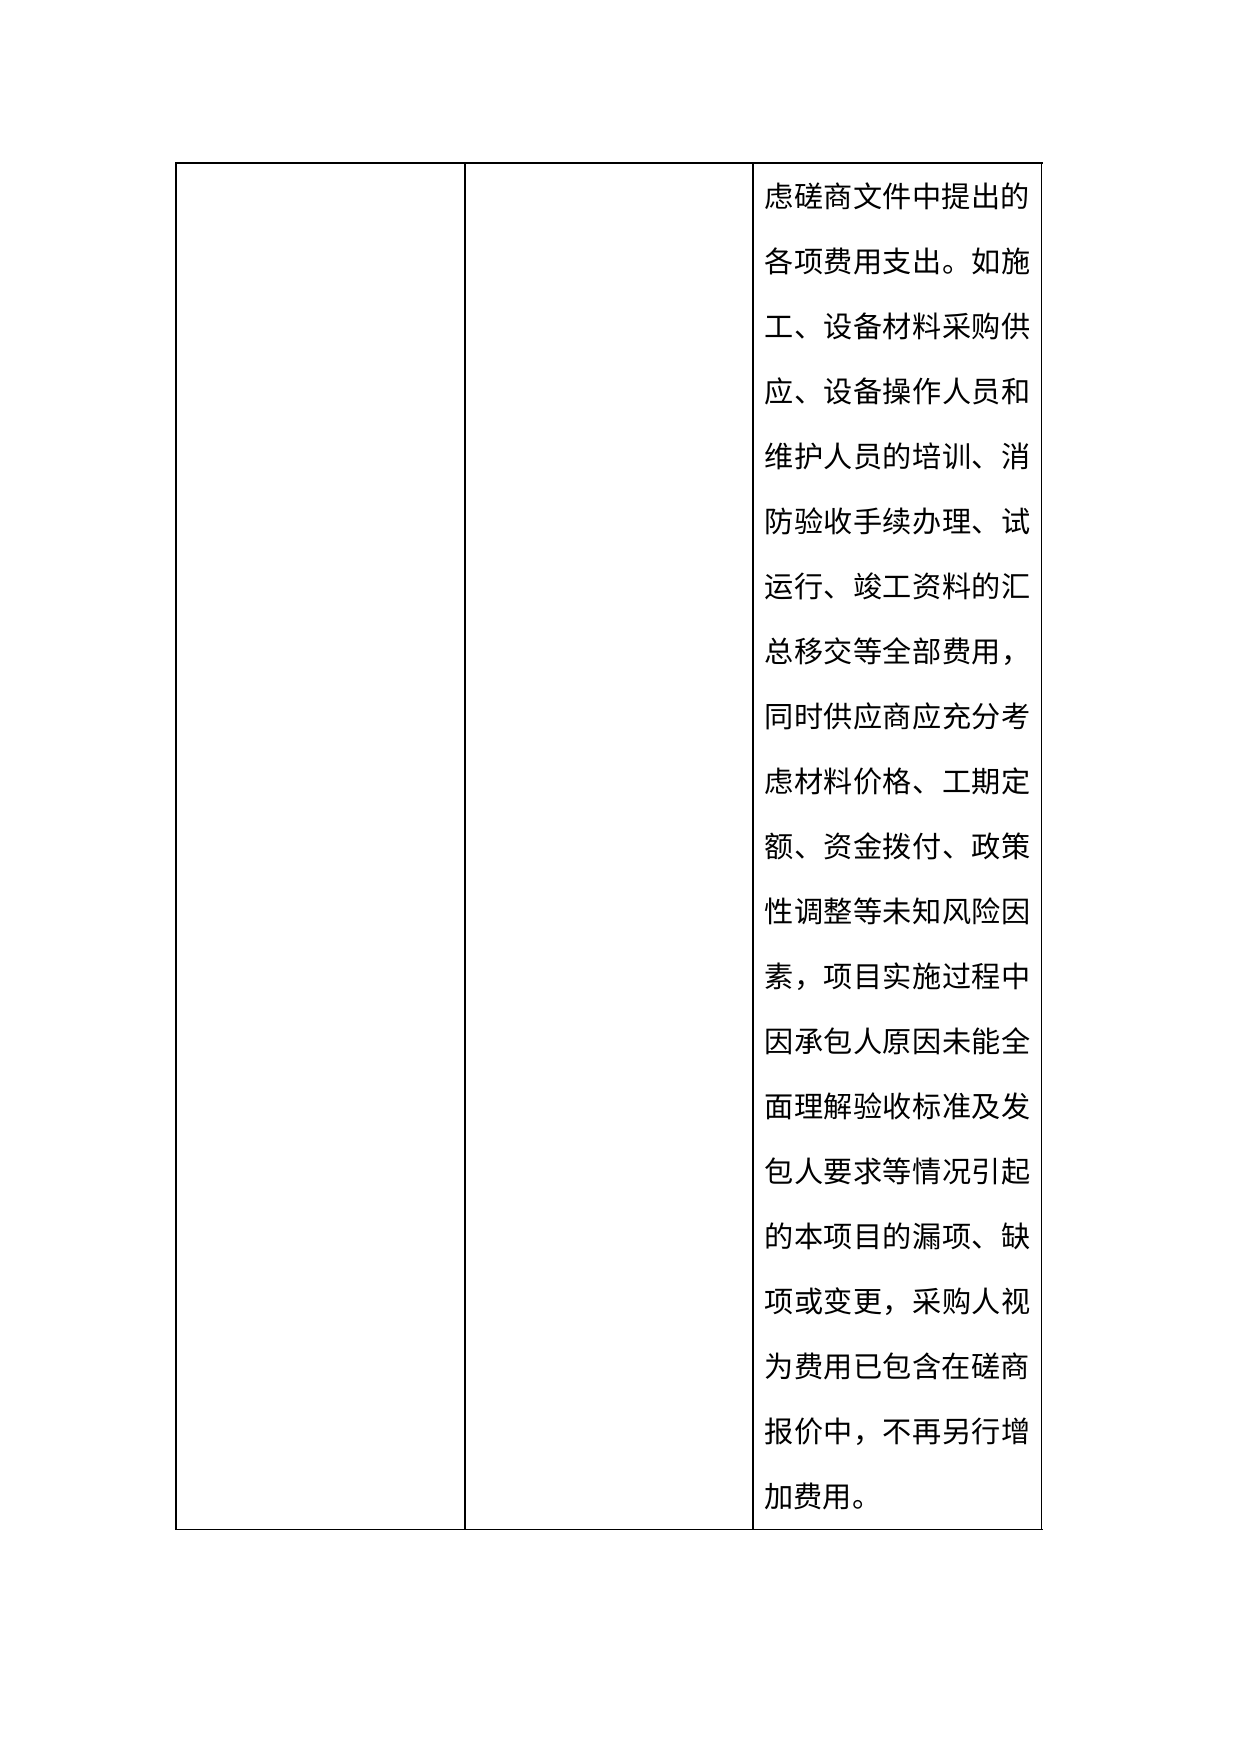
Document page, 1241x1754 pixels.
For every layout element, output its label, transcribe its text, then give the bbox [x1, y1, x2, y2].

table_cell 1 [466, 164, 752, 1528]
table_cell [754, 164, 1041, 1528]
table_cell [177, 164, 464, 1528]
